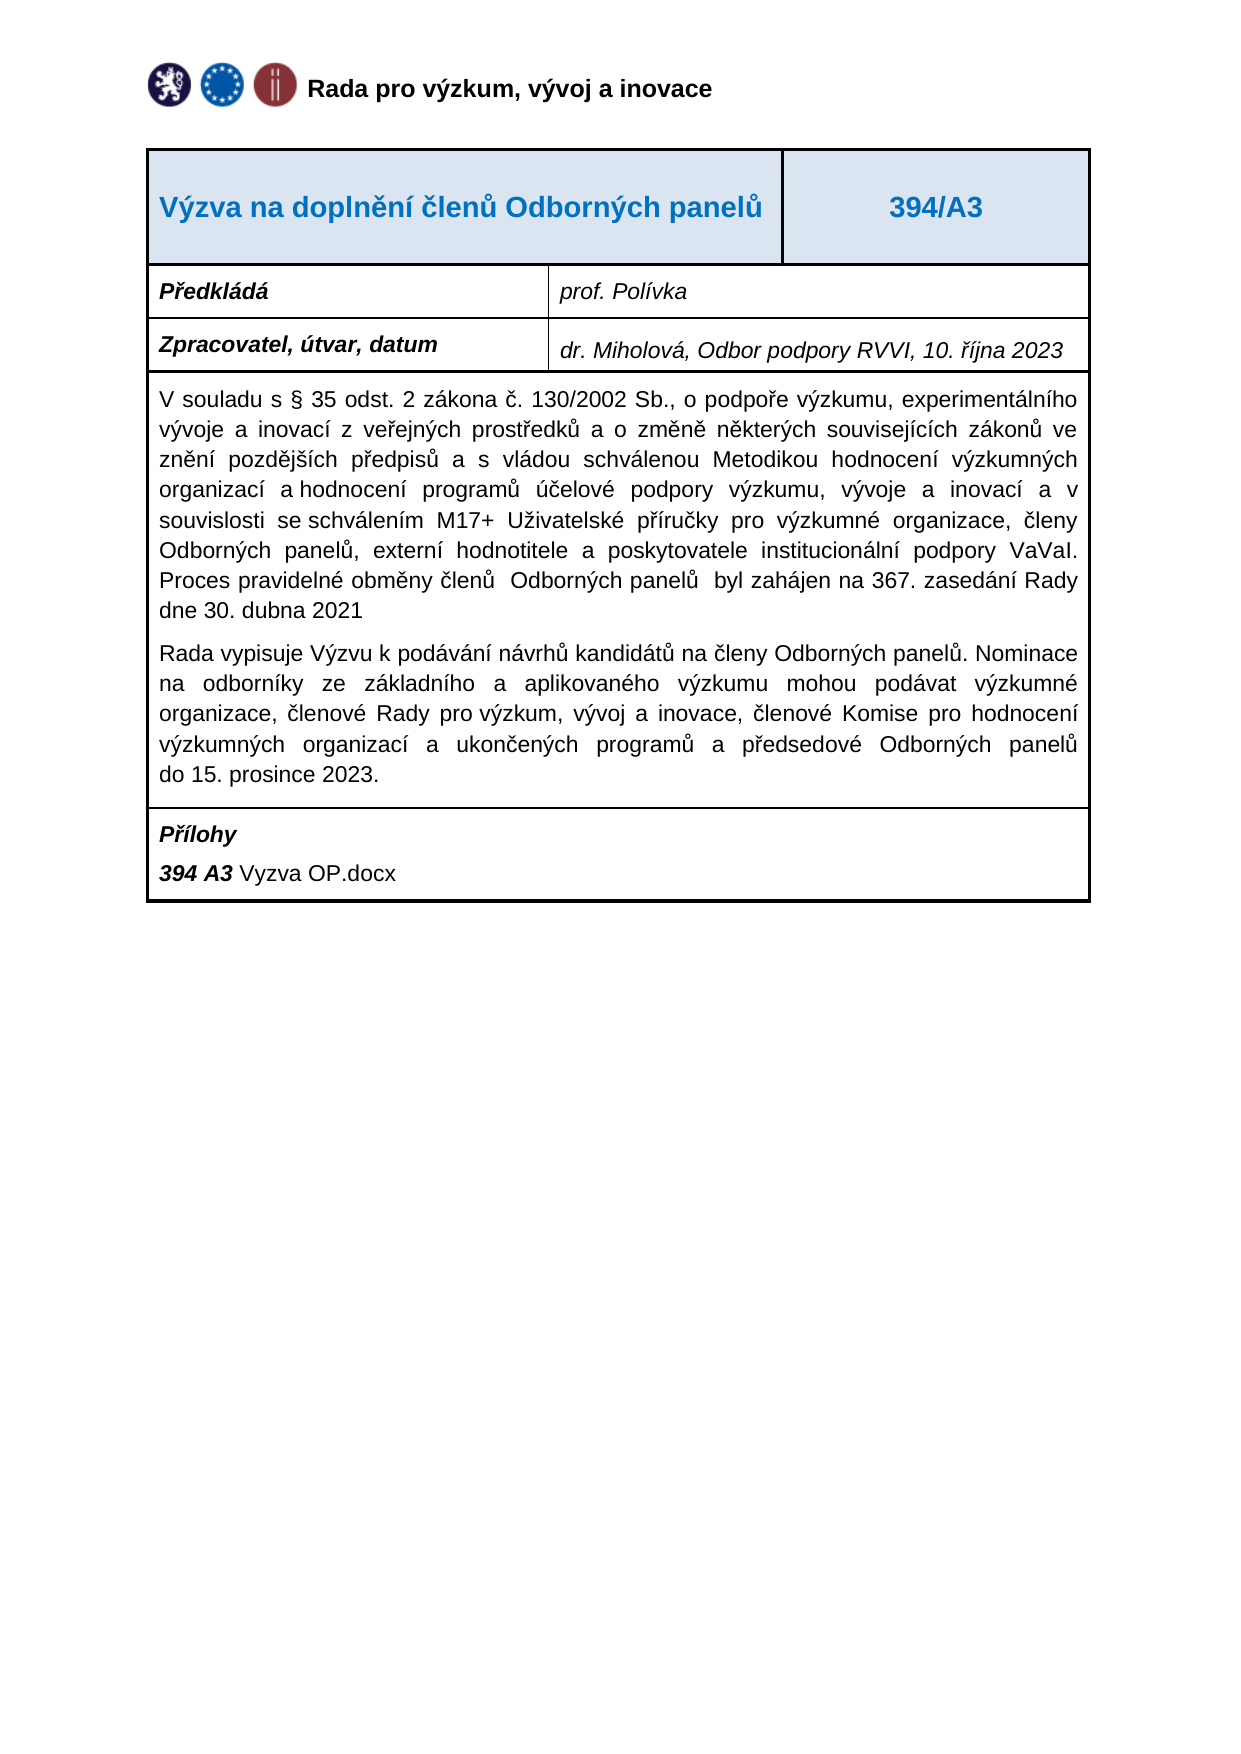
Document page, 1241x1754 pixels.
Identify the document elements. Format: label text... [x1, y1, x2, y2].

table_header 394/A3 [784, 151, 1088, 263]
table_cell V souladu s § 35 odst. 2 zákona č. 130/2002 Sb., o podpoře výzkumu, experimentálního vývoje a inovací z veřejných prostředků a o změně některých souvisejících zákonů ve znění pozdějších předpisů a s vládou schválenou Metodikou hodnocení výzkumných organizací a hodnocení programů účelové podpory výzkumu, vývoje a inovací a v souvislosti se schválením M17+ Uživatelské příručky pro výzkumné organizace, členy Odborných panelů, externí hodnotitele a poskytovatele institucionální podpory VaVaI. Proces pravidelné obměny členů Odborných panelů byl zahájen na 367. zasedání Rady dne 30. dubna 2021 Rada vypisuje Výzvu k podávání návrhů kandidátů na členy Odborných panelů. Nominace na odborníky ze základního a aplikovaného výzkumu mohou podávat výzkumné organizace, členové Rady pro výzkum, vývoj a inovace, členové Komise pro hodnocení výzkumných organizací a ukončených programů a předsedové Odborných panelů do 15. prosince 2023. [149, 373, 1088, 807]
table_cell prof. Polívka [549, 266, 1088, 317]
table_header Výzva na doplnění členů Odborných panelů [149, 151, 781, 263]
table_cell Zpracovatel, útvar, datum [149, 319, 548, 370]
picture [147, 62, 298, 108]
table_cell Předkládá [149, 266, 548, 317]
table_cell Přílohy 394 A3 Vyzva OP.docx [149, 809, 1088, 899]
table_cell dr. Miholová, Odbor podpory RVVI, 10. října 2023 [549, 319, 1088, 370]
